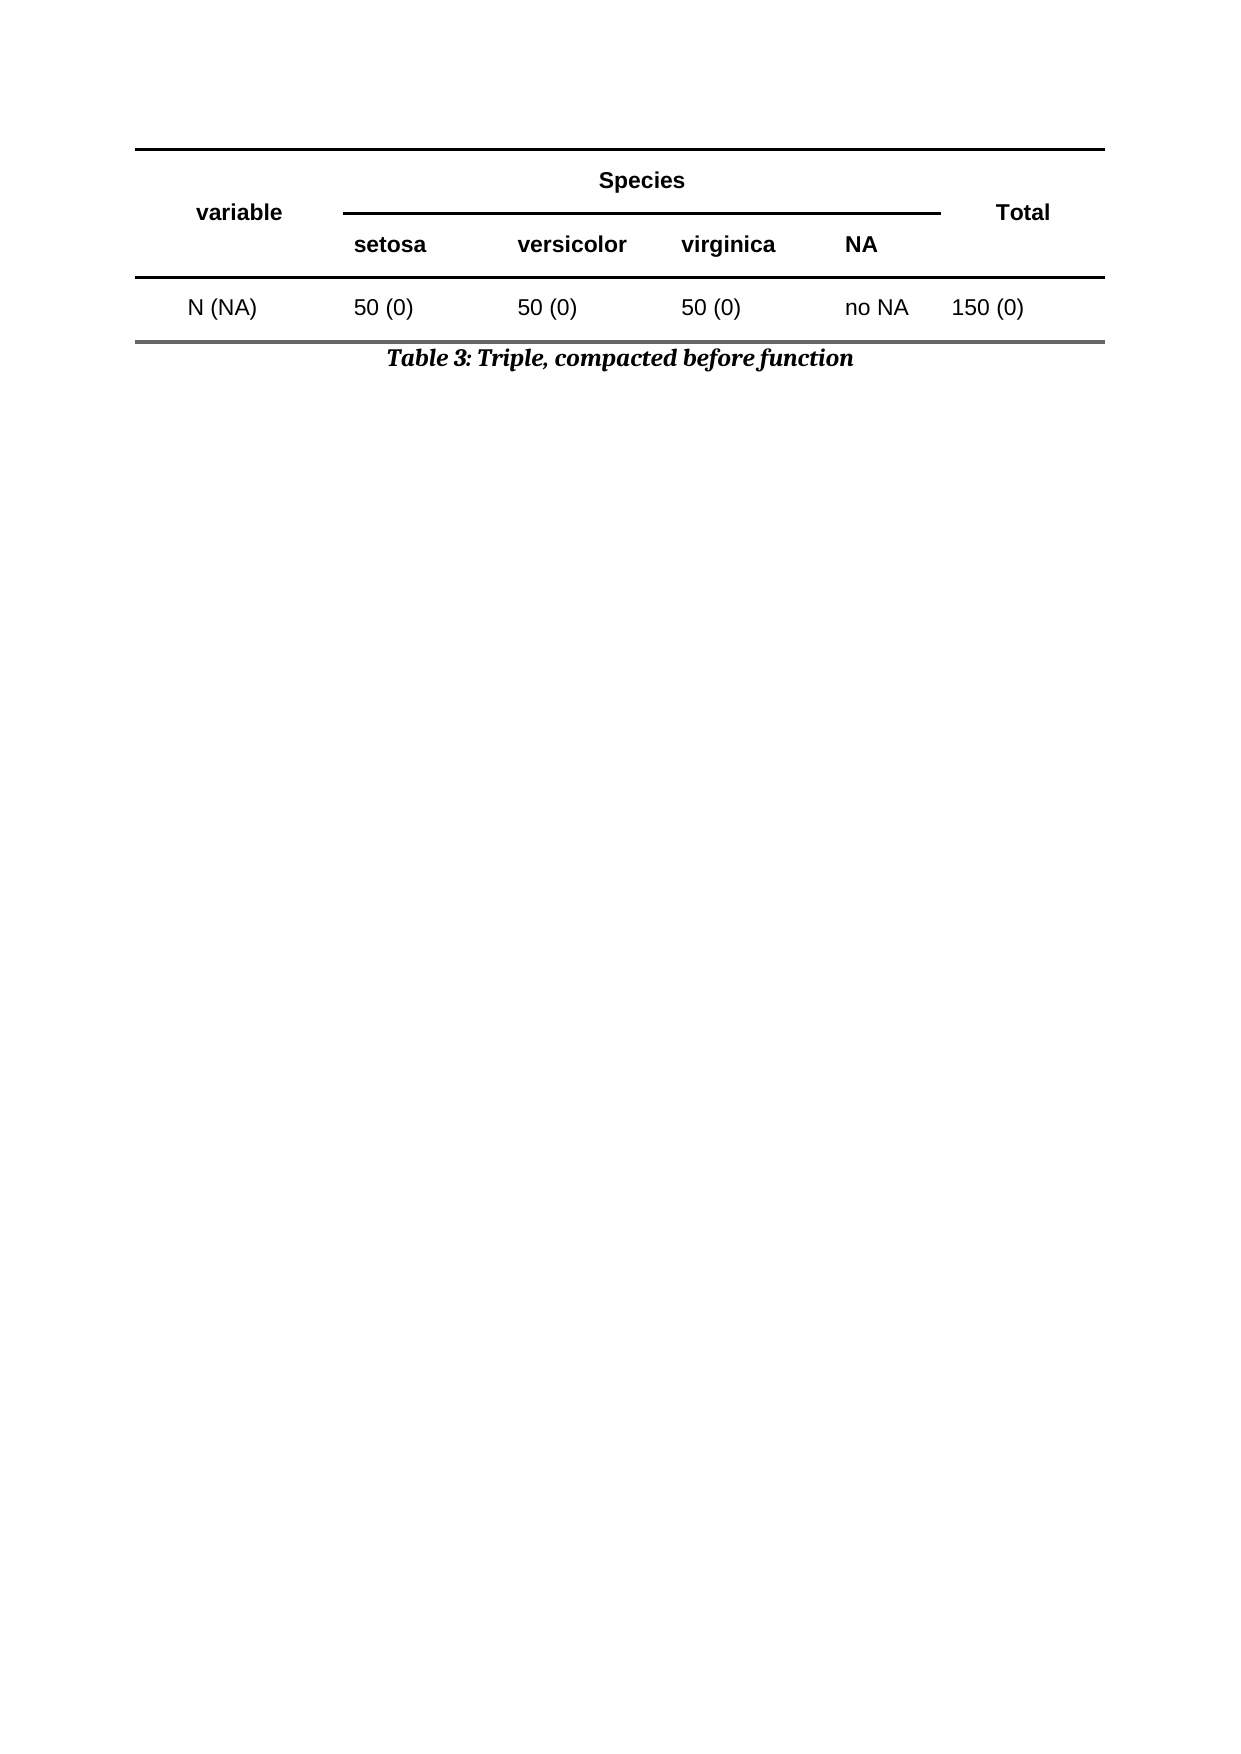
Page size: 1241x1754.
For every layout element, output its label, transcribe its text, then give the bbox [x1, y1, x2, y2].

table_cell setosa [343, 215, 507, 276]
table_cell NA [835, 215, 941, 276]
table_cell 50 (0) [671, 279, 834, 340]
table_cell 50 (0) [343, 279, 507, 340]
table_cell N (NA) [135, 279, 343, 340]
table_cell virginica [671, 215, 834, 276]
table_header variable [135, 151, 343, 276]
table_header Species [343, 151, 941, 212]
table_header Total [941, 151, 1105, 276]
table_cell 50 (0) [507, 279, 671, 340]
table_cell versicolor [507, 215, 671, 276]
table_cell 150 (0) [941, 279, 1105, 340]
table_cell no NA [835, 279, 941, 340]
text Table : Triple, compacted before function [148, 344, 1093, 373]
